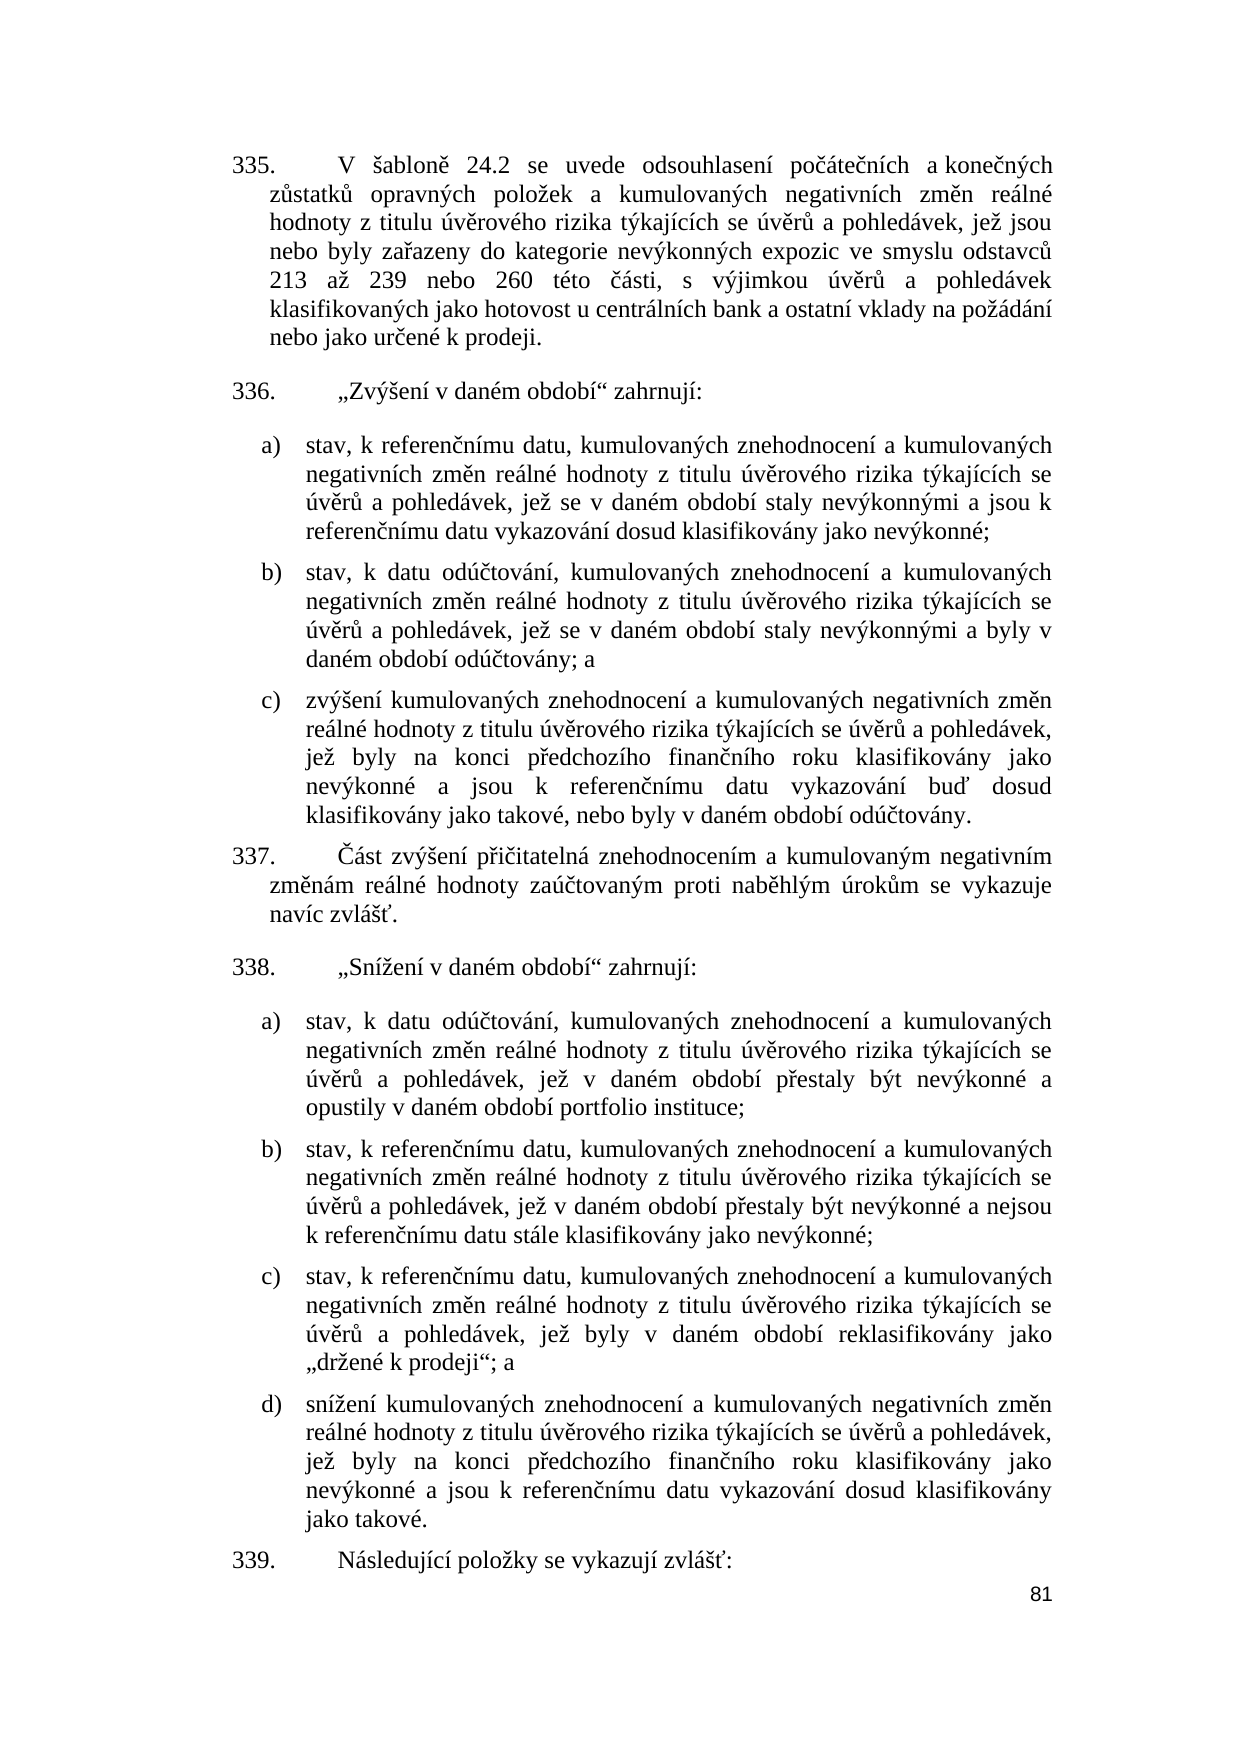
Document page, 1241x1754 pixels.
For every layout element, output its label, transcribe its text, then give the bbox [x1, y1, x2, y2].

list stav, k datu odúčtování, kumulovaných znehodnocení a kumulovaných negativních změn reálné hodnoty z titulu úvěrového rizika týkajících se úvěrů a pohledávek, jež se v daném období staly nevýkonnými a byly v daném období odúčtovány; a [261, 557, 1053, 672]
list V šabloně 24.2 se uvede odsouhlasení počátečních a konečných zůstatků opravných položek a kumulovaných negativních změn reálné hodnoty z titulu úvěrového rizika týkajících se úvěrů a pohledávek, jež jsou nebo byly zařazeny do kategorie nevýkonných expozic ve smyslu odstavců 213 až 239 nebo 260 této části, s výjimkou úvěrů a pohledávek klasifikovaných jako hotovost u centrálních bank a ostatní vklady na požádání nebo jako určené k prodeji. [232, 150, 1053, 351]
list snížení kumulovaných znehodnocení a kumulovaných negativních změn reálné hodnoty z titulu úvěrového rizika týkajících se úvěrů a pohledávek, jež byly na konci předchozího finančního roku klasifikovány jako nevýkonné a jsou k referenčnímu datu vykazování dosud klasifikovány jako takové. [261, 1389, 1053, 1532]
list stav, k referenčnímu datu, kumulovaných znehodnocení a kumulovaných negativních změn reálné hodnoty z titulu úvěrového rizika týkajících se úvěrů a pohledávek, jež se v daném období staly nevýkonnými a jsou k referenčnímu datu vykazování dosud klasifikovány jako nevýkonné; [261, 430, 1053, 545]
text Část zvýšení přičitatelná znehodnocením a kumulovaným negativním změnám reálné hodnoty zaúčtovaným proti naběhlým úrokům se vykazuje navíc zvlášť. [232, 841, 1053, 927]
list stav, k referenčnímu datu, kumulovaných znehodnocení a kumulovaných negativních změn reálné hodnoty z titulu úvěrového rizika týkajících se úvěrů a pohledávek, jež byly v daném období reklasifikovány jako „držené k prodeji“; a [261, 1261, 1053, 1376]
list zvýšení kumulovaných znehodnocení a kumulovaných negativních změn reálné hodnoty z titulu úvěrového rizika týkajících se úvěrů a pohledávek, jež byly na konci předchozího finančního roku klasifikovány jako nevýkonné a jsou k referenčnímu datu vykazování buď dosud klasifikovány jako takové, nebo byly v daném období odúčtovány. [261, 685, 1053, 829]
text „Zvýšení v daném období“ zahrnují: [232, 376, 1053, 405]
list stav, k datu odúčtování, kumulovaných znehodnocení a kumulovaných negativních změn reálné hodnoty z titulu úvěrového rizika týkajících se úvěrů a pohledávek, jež v daném období přestaly být nevýkonné a opustily v daném období portfolio instituce; [261, 1006, 1053, 1121]
list stav, k referenčnímu datu, kumulovaných znehodnocení a kumulovaných negativních změn reálné hodnoty z titulu úvěrového rizika týkajících se úvěrů a pohledávek, jež v daném období přestaly být nevýkonné a nejsou k referenčnímu datu stále klasifikovány jako nevýkonné; [261, 1134, 1053, 1249]
text Následující položky se vykazují zvlášť: [232, 1545, 1053, 1574]
text „Snížení v daném období“ zahrnují: [232, 952, 1053, 981]
